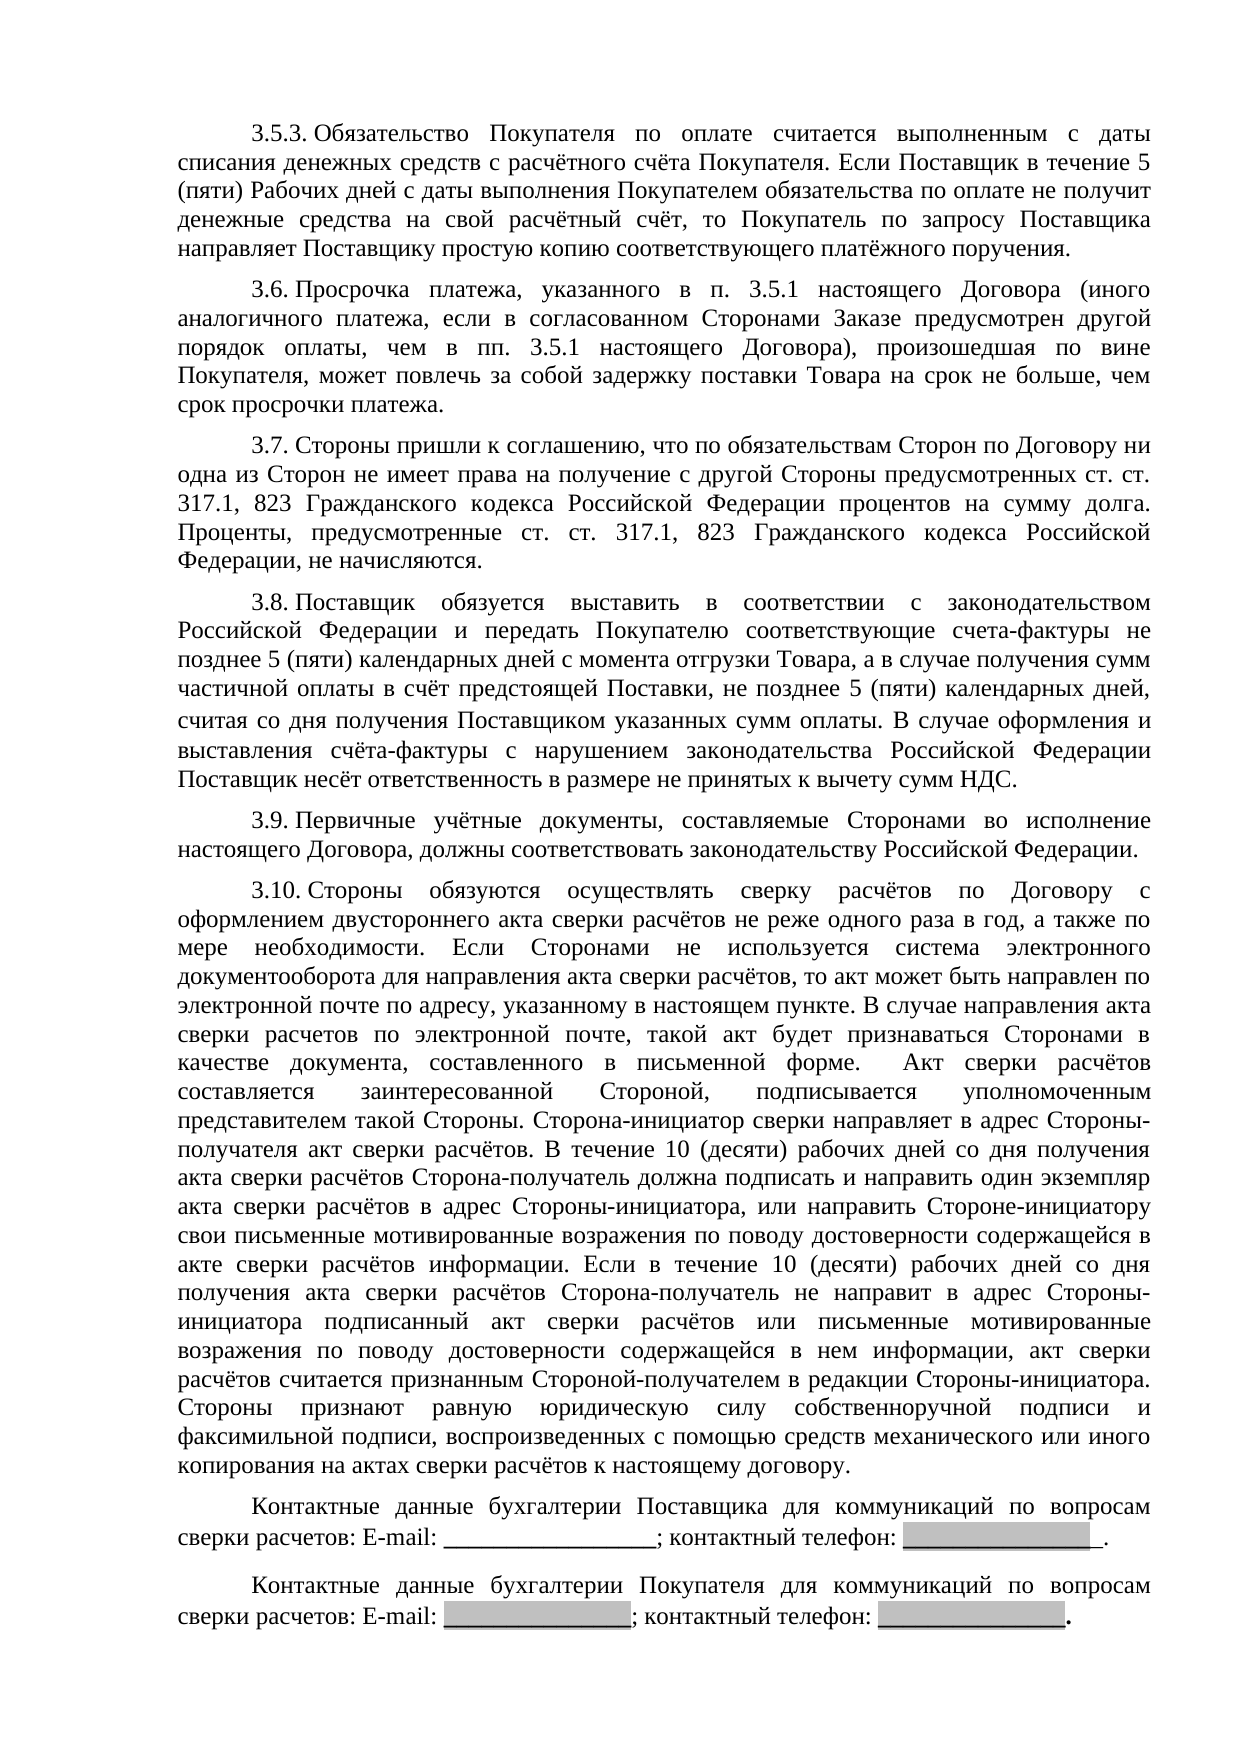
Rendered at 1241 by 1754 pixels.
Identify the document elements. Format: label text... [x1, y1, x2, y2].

list Стороны обязуются осуществлять сверку расчётов по Договору с оформлением двустороннего акта сверки расчётов не реже одного раза в год, а также по мере необходимости. Если Сторонами не используется система электронного документооборота для направления акта сверки расчётов, то акт может быть направлен по электронной почте по адресу, указанному в настоящем пункте. В случае направления акта сверки расчетов по электронной почте, такой акт будет признаваться Сторонами в качестве документа, составленного в письменной форме. Акт сверки расчётов составляется заинтересованной Стороной, подписывается уполномоченным представителем такой Стороны. Сторона-инициатор сверки направляет в адрес Стороны-получателя акт сверки расчётов. В течение 10 (десяти) рабочих дней со дня получения акта сверки расчётов Сторона-получатель должна подписать и направить один экземпляр акта сверки расчётов в адрес Стороны-инициатора, или направить Стороне-инициатору свои письменные мотивированные возражения по поводу достоверности содержащейся в акте сверки расчётов информации. Если в течение 10 (десяти) рабочих дней со дня получения акта сверки расчётов Сторона-получатель не направит в адрес Стороны-инициатора подписанный акт сверки расчётов или письменные мотивированные возражения по поводу достоверности содержащейся в нем информации, акт сверки расчётов считается признанным Стороной-получателем в редакции Стороны-инициатора. Стороны признают равную юридическую силу собственноручной подписи и факсимильной подписи, воспроизведенных с помощью средств механического или иного копирования на актах сверки расчётов к настоящему договору. [177, 875, 1152, 1479]
text Контактные данные бухгалтерии Покупателя для коммуникаций по вопросам сверки расчетов: E-mail: _______________; контактный телефон: _______________. [177, 1570, 1152, 1630]
list Поставщик обязуется выставить в соответствии с законодательством Российской Федерации и передать Покупателю соответствующие счета-фактуры не позднее 5 (пяти) календарных дней с момента отгрузки Товара, а в случае получения сумм частичной оплаты в счёт предстоящей Поставки, не позднее 5 (пяти) календарных дней, считая со дня получения Поставщиком указанных сумм оплаты. В случае оформления и выставления счёта-фактуры с нарушением законодательства Российской Федерации Поставщик несёт ответственность в размере не принятых к вычету сумм НДС. [177, 587, 1152, 792]
list Обязательство Покупателя по оплате считается выполненным с даты списания денежных средств с расчётного счёта Покупателя. Если Поставщик в течение 5 (пяти) Рабочих дней с даты выполнения Покупателем обязательства по оплате не получит денежные средства на свой расчётный счёт, то Покупатель по запросу Поставщика направляет Поставщику простую копию соответствующего платёжного поручения. [177, 118, 1152, 262]
list Первичные учётные документы, составляемые Сторонами во исполнение настоящего Договора, должны соответствовать законодательству Российской Федерации. [177, 805, 1152, 862]
list Просрочка платежа, указанного в п. 3.5.1 настоящего Договора (иного аналогичного платежа, если в согласованном Сторонами Заказе предусмотрен другой порядок оплаты, чем в пп. 3.5.1 настоящего Договора), произошедшая по вине Покупателя, может повлечь за собой задержку поставки Товара на срок не больше, чем срок просрочки платежа. [177, 274, 1152, 418]
list Стороны пришли к соглашению, что по обязательствам Сторон по Договору ни одна из Сторон не имеет права на получение с другой Стороны предусмотренных ст. ст. 317.1, 823 Гражданского кодекса Российской Федерации процентов на сумму долга. Проценты, предусмотренные ст. ст. 317.1, 823 Гражданского кодекса Российской Федерации, не начисляются. [177, 431, 1152, 574]
text Контактные данные бухгалтерии Поставщика для коммуникаций по вопросам сверки расчетов: E-mail: _________________; контактный телефон: ________________. [177, 1491, 1152, 1551]
